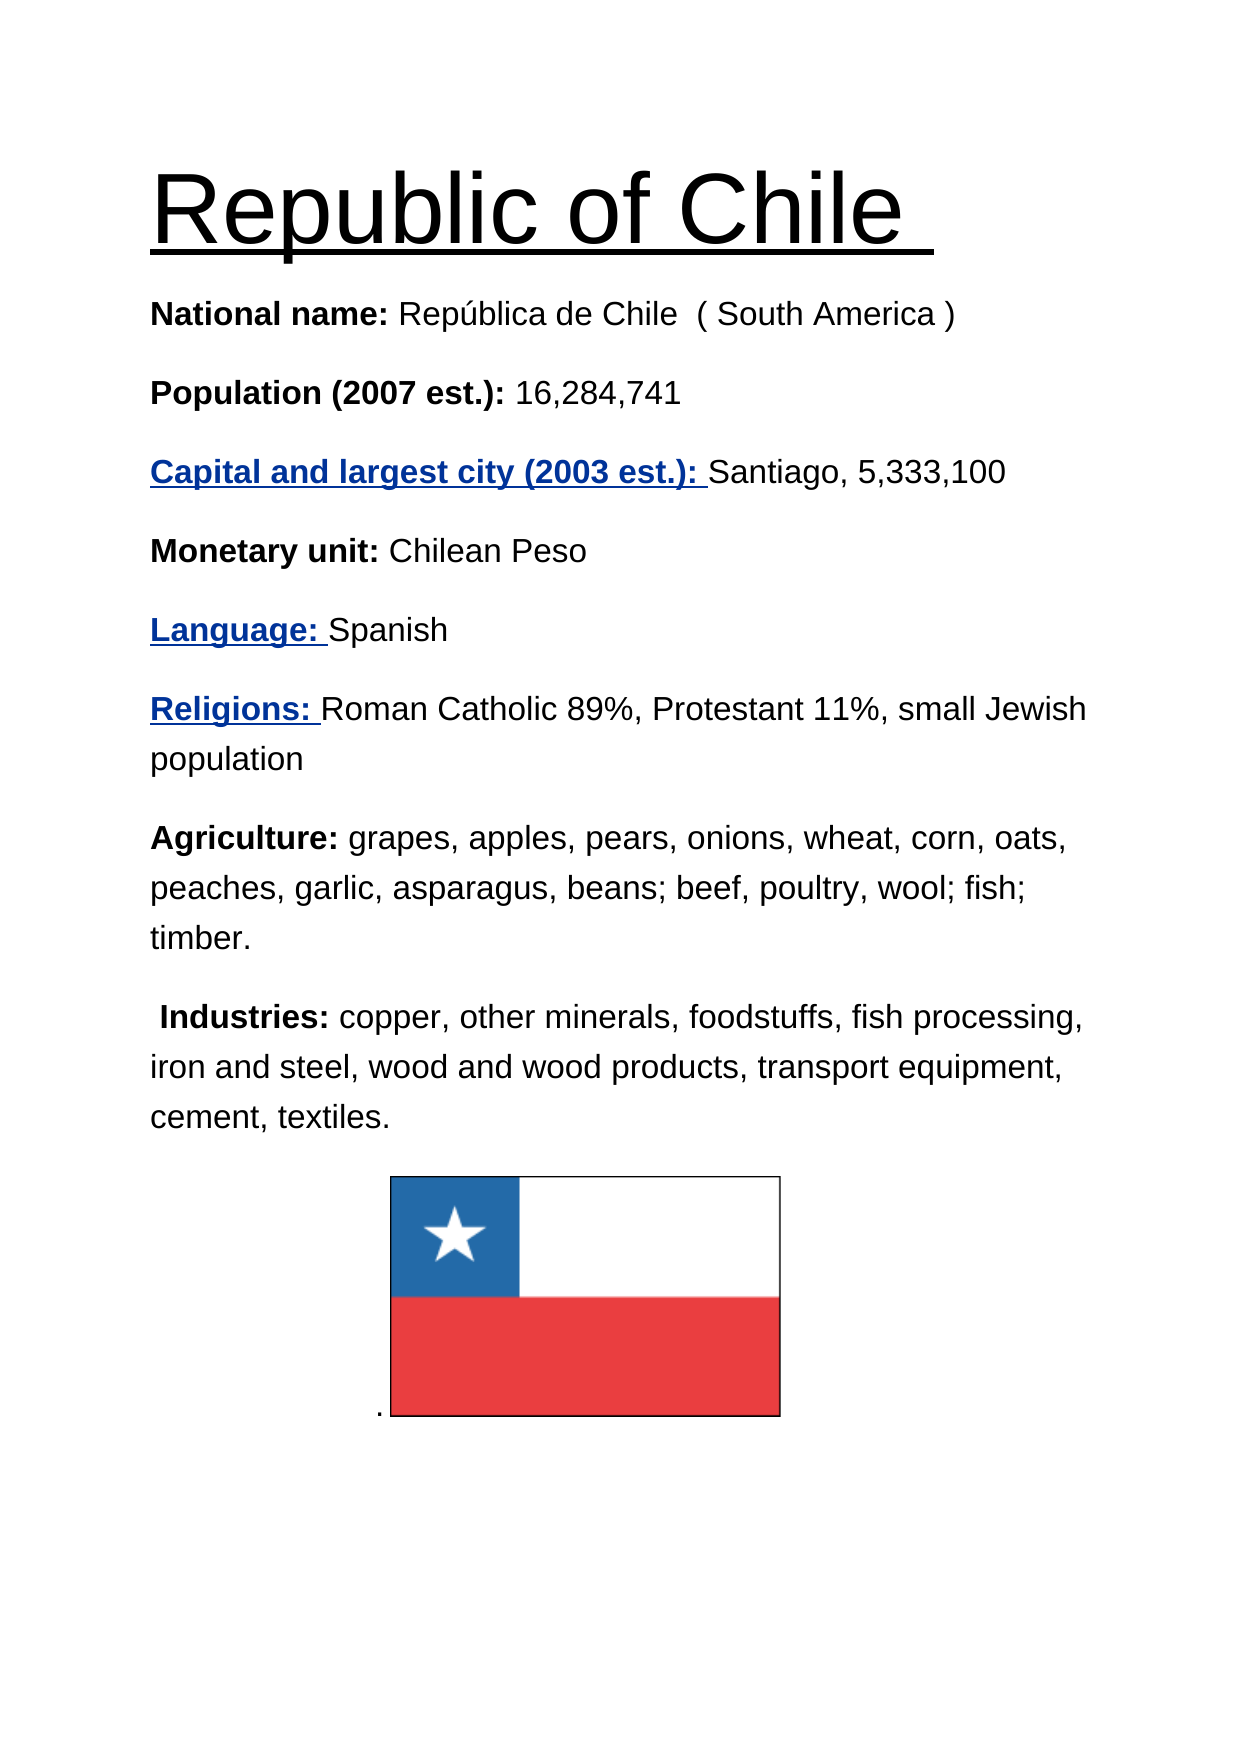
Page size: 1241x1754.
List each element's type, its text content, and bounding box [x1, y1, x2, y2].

text National name: República de Chile ( South America ) [150, 294, 1090, 333]
text Language: Spanish [150, 610, 1090, 649]
text Capital and largest city (2003 est.): Santiago, 5,333,100 [150, 452, 1090, 491]
text Population (2007 est.): 16,284,741 [150, 373, 1090, 412]
text Industries: copper, other minerals, foodstuffs, fish processing, iron and steel, wood and wood products, transport equipment, cement, textiles. [150, 997, 1090, 1136]
text Monetary unit: Chilean Peso [150, 531, 1090, 570]
picture [390, 1176, 781, 1417]
text Religions: Roman Catholic 89%, Protestant 11%, small Jewish population [150, 689, 1090, 778]
text Republic of Chile [150, 150, 1090, 265]
text Agriculture: grapes, apples, pears, onions, wheat, corn, oats, peaches, garlic, asparagus, beans; beef, poultry, wool; fish; timber. [150, 818, 1090, 957]
